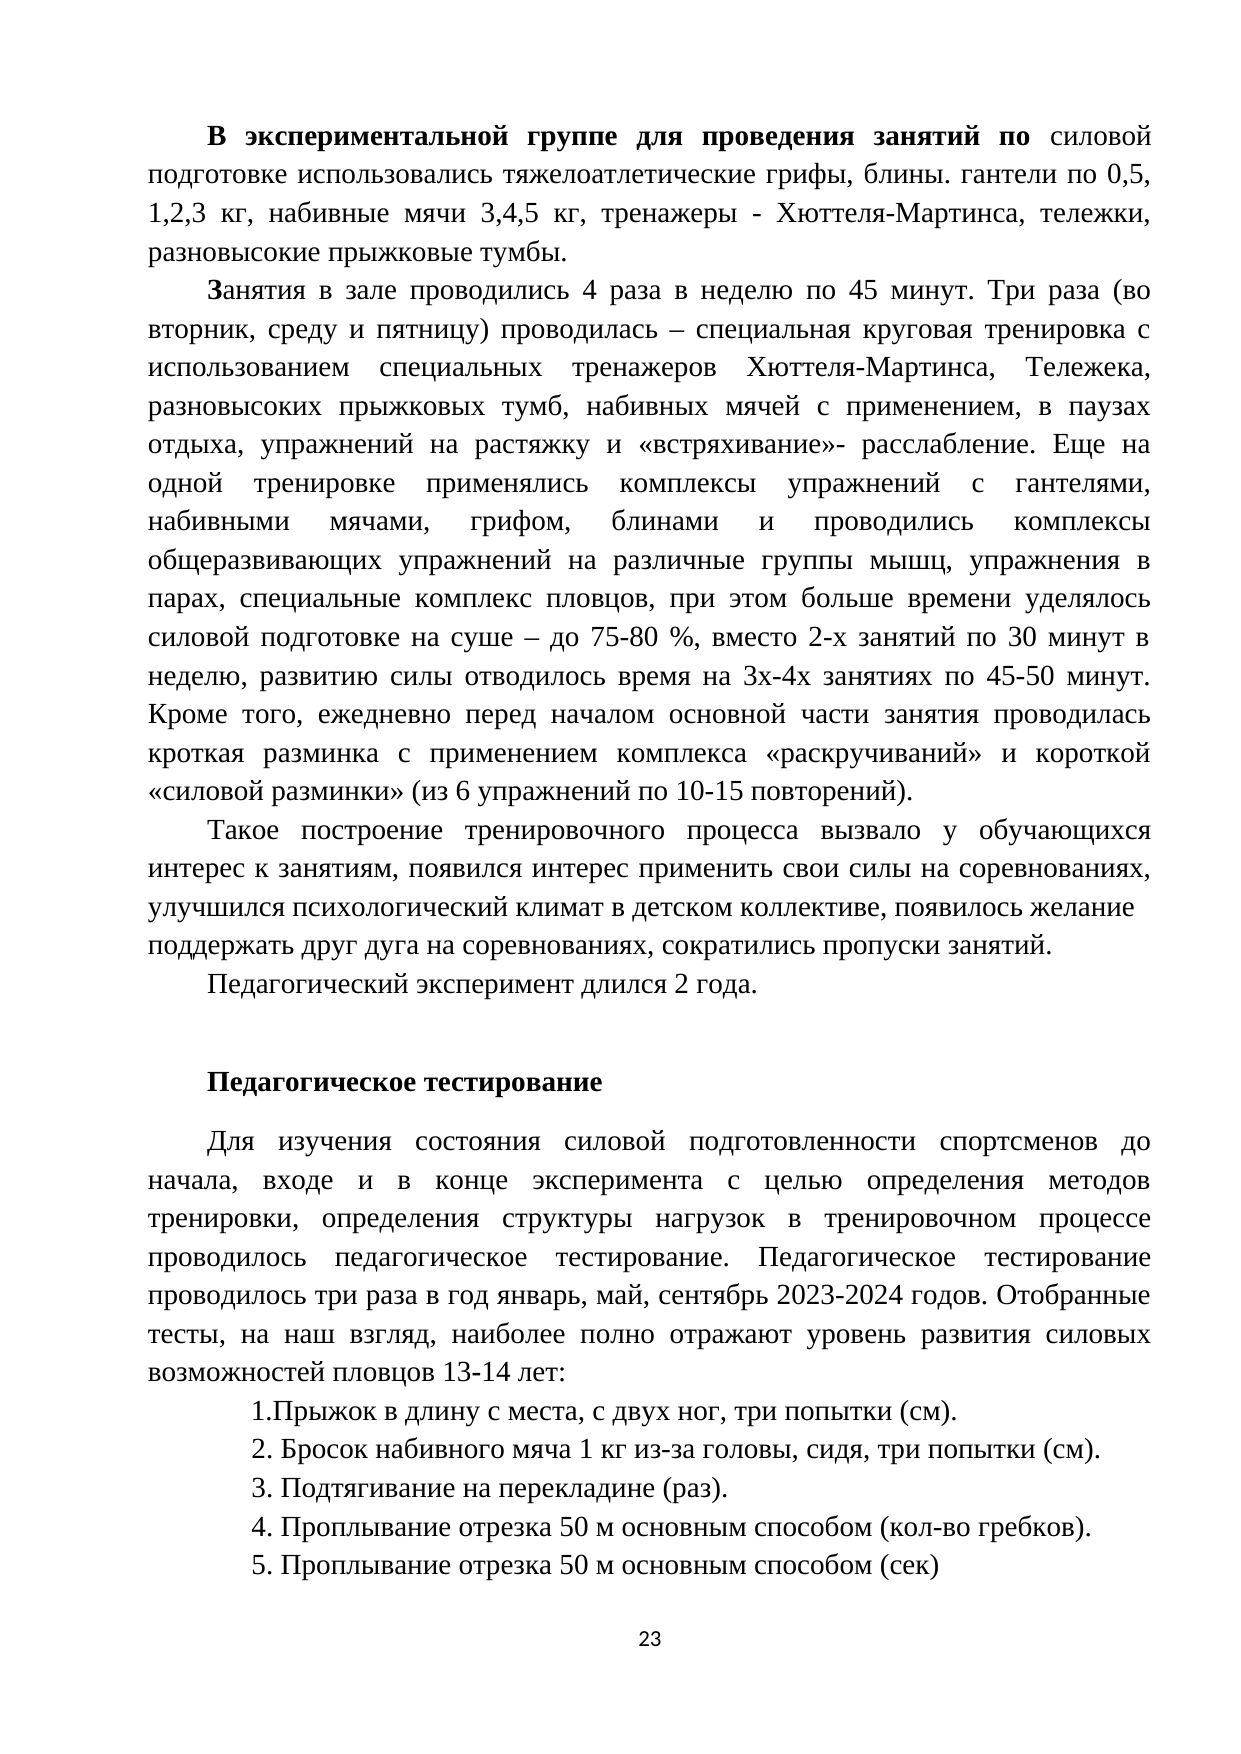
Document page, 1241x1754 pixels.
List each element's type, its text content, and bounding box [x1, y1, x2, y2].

list 3. Подтягивание на перекладине (раз). [192, 1470, 1152, 1504]
text Для изучения состояния силовой подготовленности спортсменов до начала, входе и в конце эксперимента с целью определения методов тренировки, определения структуры нагрузок в тренировочном процессе проводилось педагогическое тестирование. Педагогическое тестирование проводилось три раза в год январь, май, сентябрь 2023-2024 годов. Отобранные тесты, на наш взгляд, наиболее полно отражают уровень развития силовых возможностей пловцов 13-14 лет: [148, 1123, 1152, 1388]
list Педагогическое тестирование [148, 1064, 1152, 1097]
list 4. Проплывание отрезка 50 м основным способом (кол-во гребков). [192, 1509, 1152, 1542]
list 1.Прыжок в длину с места, с двух ног, три попытки (см). [148, 1393, 1152, 1427]
list 5. Проплывание отрезка 50 м основным способом (сек) [192, 1547, 1152, 1581]
text Такое построение тренировочного процесса вызвало у обучающихся интерес к занятиям, появился интерес применить свои силы на соревнованиях, улучшился психологический климат в детском коллективе, появилось желание [148, 812, 1152, 922]
text В экспериментальной группе для проведения занятий по силовой подготовке использовались тяжелоатлетические грифы, блины. гантели по 0,5, 1,2,3 кг, набивные мячи 3,4,5 кг, тренажеры - Хюттеля-Мартинса, тележки, разновысокие прыжковые тумбы. [148, 118, 1152, 267]
text поддержать друг дуга на соревнованиях, сократились пропуски занятий. [148, 927, 1152, 961]
list 2. Бросок набивного мяча 1 кг из-за головы, сидя, три попытки (см). [192, 1432, 1152, 1465]
text Занятия в зале проводились 4 раза в неделю по 45 минут. Три раза (во вторник, среду и пятницу) проводилась – специальная круговая тренировка с использованием специальных тренажеров Хюттеля-Мартинса, Тележека, разновысоких прыжковых тумб, набивных мячей с применением, в паузах отдыха, упражнений на растяжку и «встряхивание»- расслабление. Еще на одной тренировке применялись комплексы упражнений с гантелями, набивными мячами, грифом, блинами и проводились комплексы общеразвивающих упражнений на различные группы мышц, упражнения в парах, специальные комплекс пловцов, при этом больше времени уделялось силовой подготовке на суше – до 75-80 %, вместо 2-х занятий по 30 минут в неделю, развитию силы отводилось время на 3х-4х занятиях по 45-50 минут. Кроме того, ежедневно перед началом основной части занятия проводилась кроткая разминка с применением комплекса «раскручиваний» и короткой «силовой разминки» (из 6 упражнений по 10-15 повторений). [148, 272, 1152, 807]
text Педагогический эксперимент длился 2 года. [148, 966, 1152, 999]
